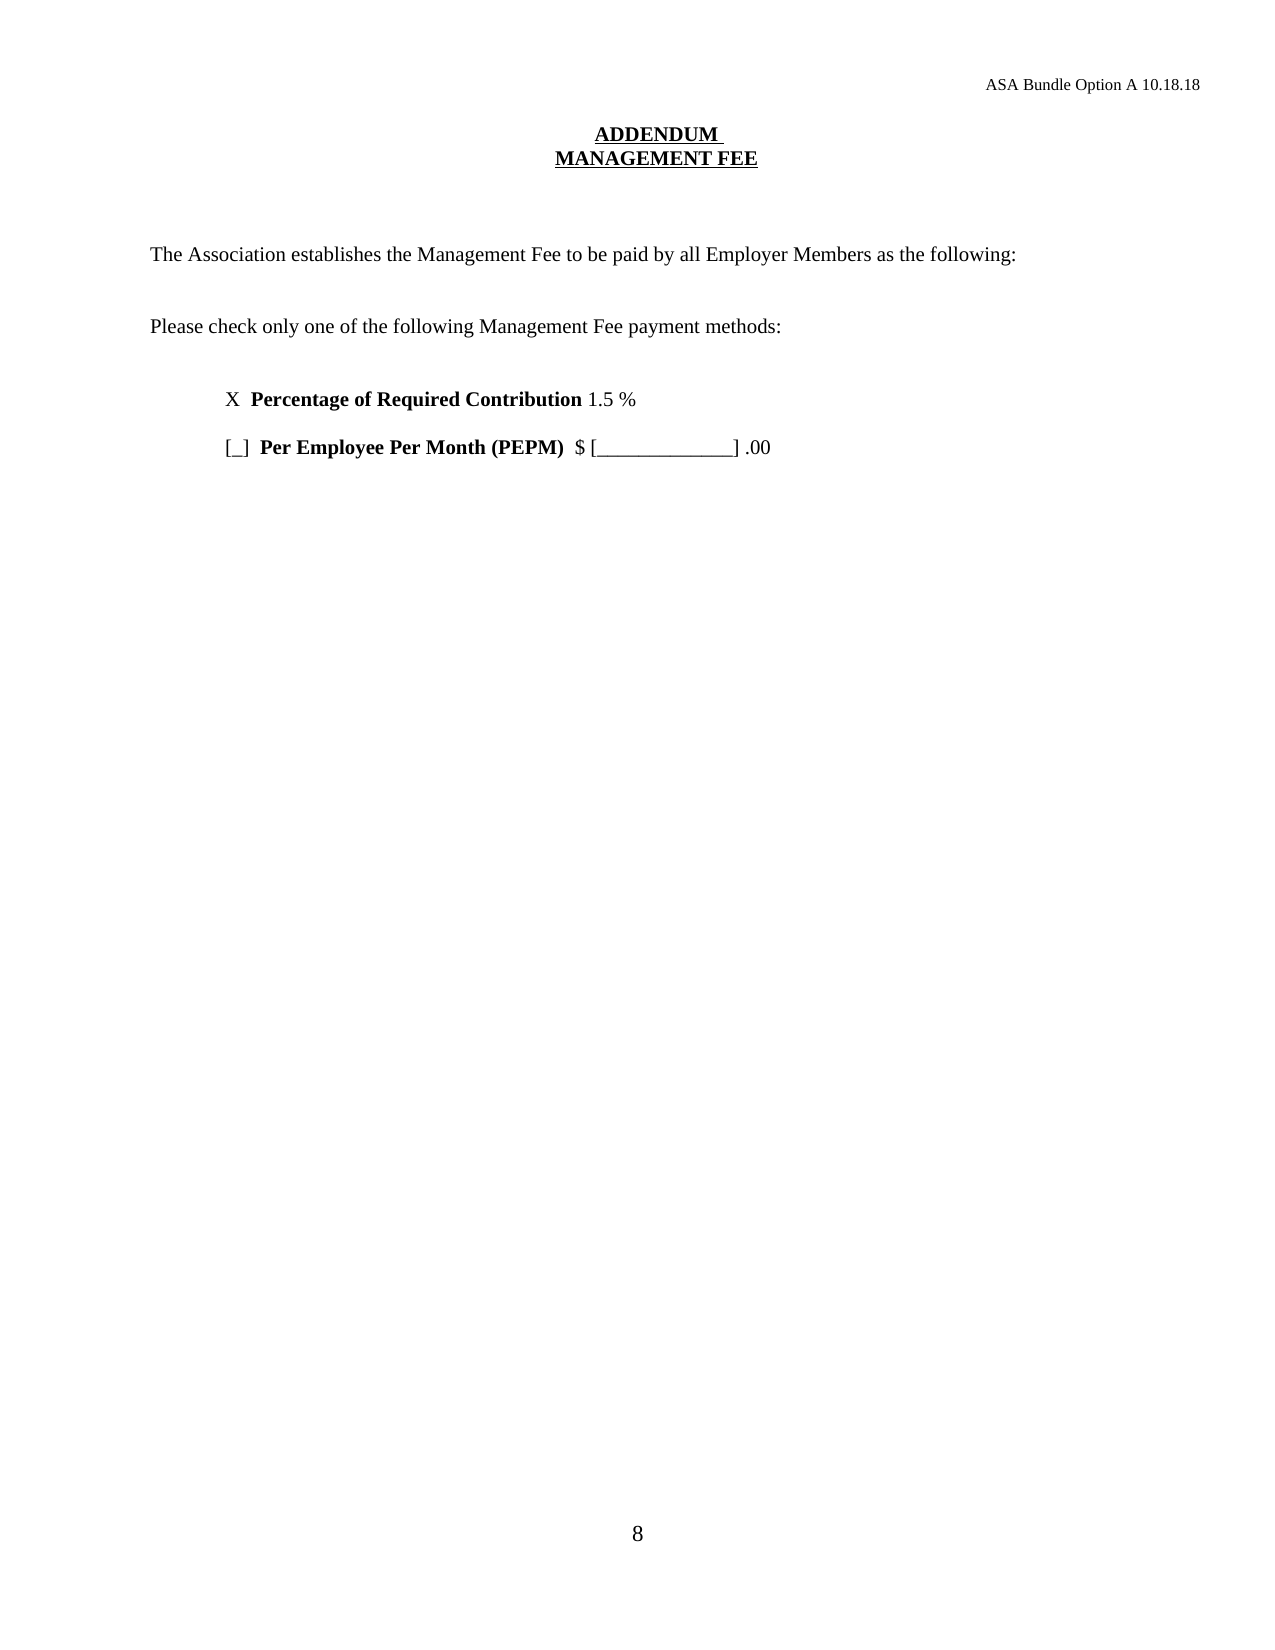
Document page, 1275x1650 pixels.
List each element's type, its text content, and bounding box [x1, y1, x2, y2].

text [_] Per Employee Per Month (PEPM) $ [_____________] .00 [150, 435, 1200, 459]
text MANAGEMENT FEE [75, 146, 1200, 170]
text Please check only one of the following Management Fee payment methods: [75, 314, 1200, 338]
text X Percentage of Required Contribution 1.5 % [187, 387, 1200, 411]
text ADDENDUM [75, 122, 1200, 146]
text The Association establishes the Management Fee to be paid by all Employer Members as the following: [75, 242, 1200, 266]
